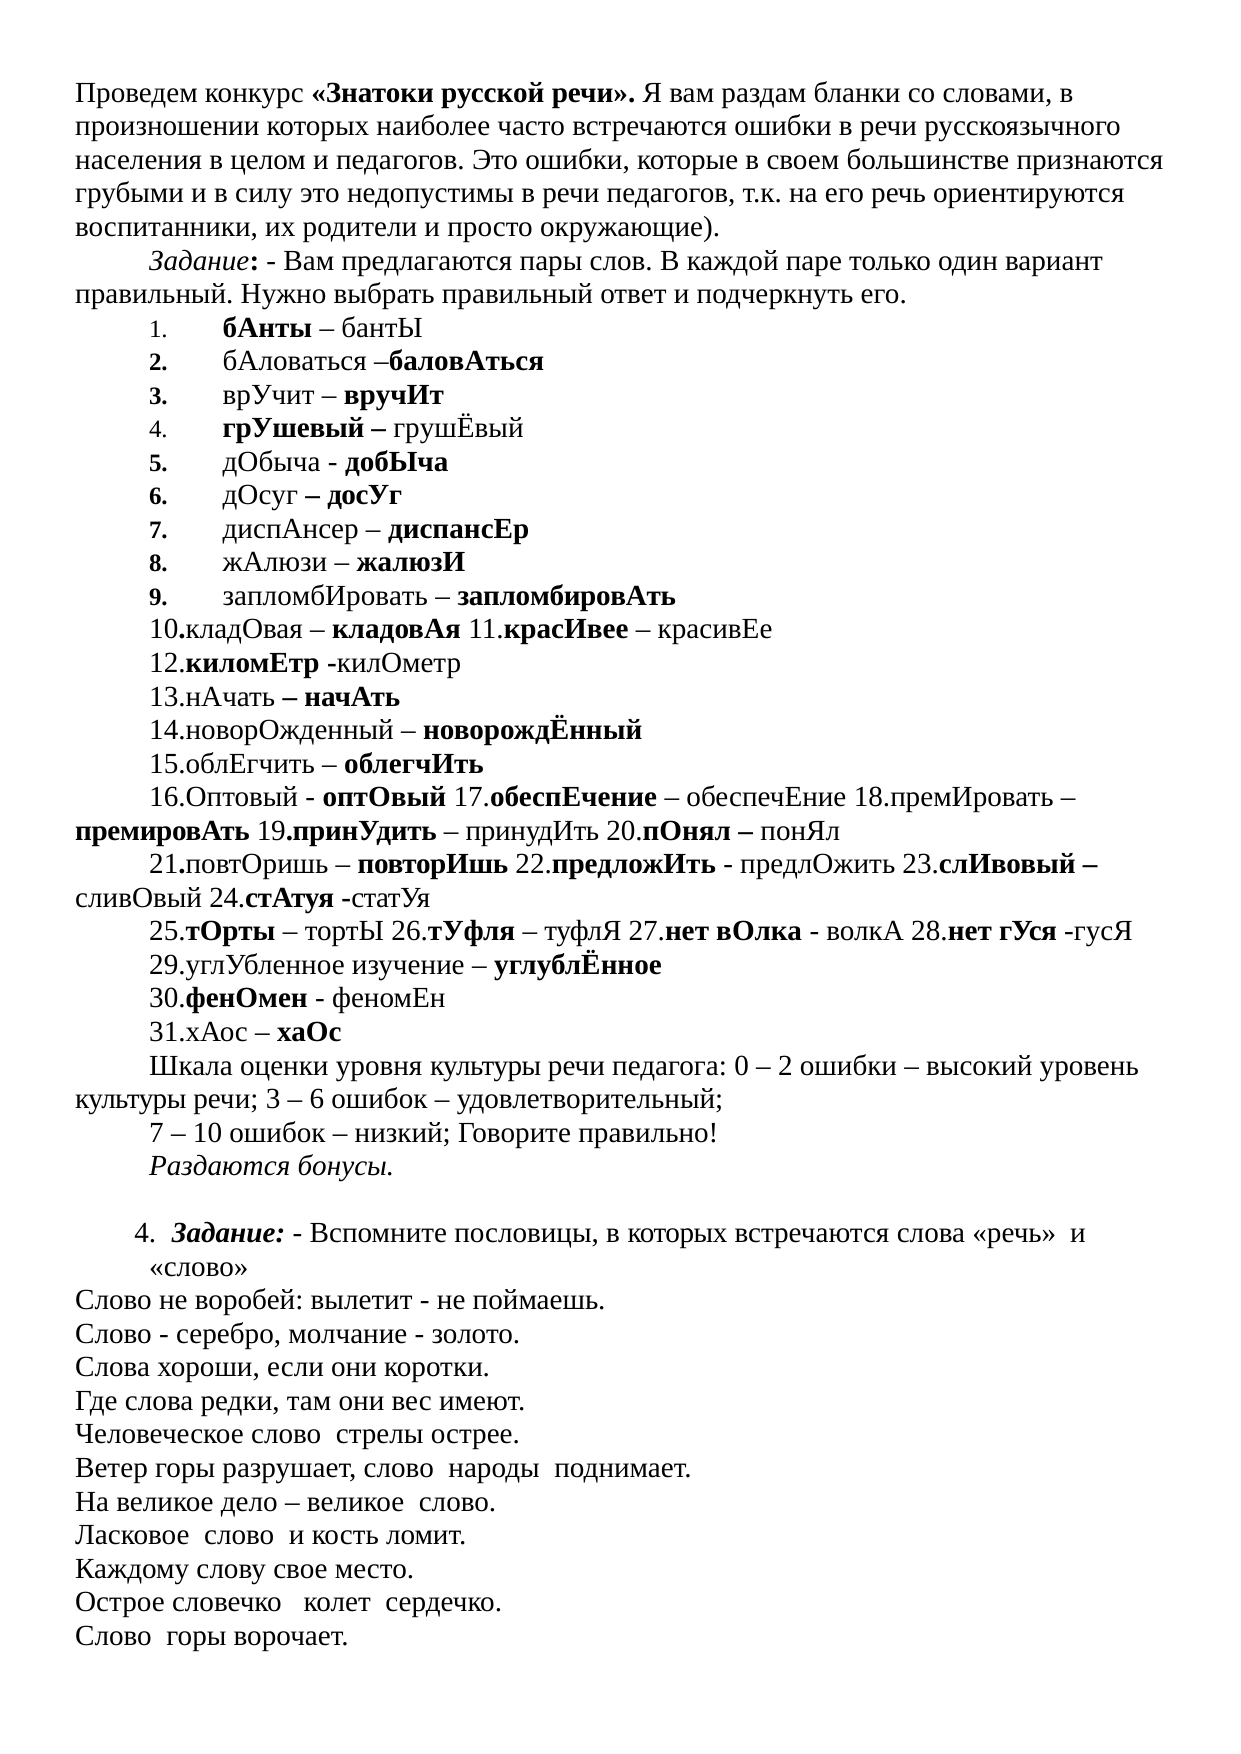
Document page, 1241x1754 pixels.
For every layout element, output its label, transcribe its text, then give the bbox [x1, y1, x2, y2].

text Слово - серебро, молчание - золото. [75, 1316, 1165, 1349]
text Слова хороши, если они коротки. [75, 1349, 1165, 1383]
list Задание: - Вспомните пословицы, в которых встречаются слова «речь» и [134, 1215, 1165, 1249]
list грУшевый – грушЁвый [75, 410, 1165, 444]
text Ветер горы разрушает, слово народы поднимает. [75, 1450, 1165, 1484]
text Где слова редки, там они вес имеют. [75, 1383, 1165, 1417]
text Слово не воробей: вылетит - не поймаешь. [75, 1282, 1165, 1316]
text Раздаются бонусы. [75, 1148, 1165, 1182]
text 31.хАос – хаОс [75, 1014, 1165, 1048]
text 15.облЕгчить – облегчИть [75, 746, 1165, 779]
list дОбыча - добЫча [75, 444, 1165, 477]
text 12.киломЕтр -килОметр [75, 645, 1165, 679]
text 29.углУбленное изучение – углублЁнное [75, 947, 1165, 981]
list бАнты – бантЫ [75, 310, 1165, 343]
list бАловаться –баловАться [75, 343, 1165, 377]
text Шкала оценки уровня культуры речи педагога: 0 – 2 ошибки – высокий уровень культуры речи; 3 – 6 ошибок – удовлетворительный; [75, 1048, 1165, 1115]
text На великое дело – великое слово. [75, 1484, 1165, 1517]
list запломбИровать – запломбировАть [75, 578, 1165, 612]
text 14.новорОжденный – новорождЁнный [75, 712, 1165, 746]
text 16.Оптовый - оптОвый 17.обеспЕчение – обеспечЕние 18.премИровать – премировАть 19.принУдить – принудИть 20.пОнял – понЯл [75, 779, 1165, 846]
text 13.нАчать – начАть [75, 679, 1165, 712]
text Задание: - Вам предлагаются пары слов. В каждой паре только один вариант правильный. Нужно выбрать правильный ответ и подчеркнуть его. [75, 243, 1165, 310]
text Человеческое слово стрелы острее. [75, 1417, 1165, 1450]
text Каждому слову свое место. [75, 1551, 1165, 1584]
list диспАнсер – диспансЕр [75, 511, 1165, 544]
text 7 – 10 ошибок – низкий; Говорите правильно! [75, 1115, 1165, 1148]
text Острое словечко колет сердечко. [75, 1584, 1165, 1618]
text 21.повтОришь – повторИшь 22.предложИть - предлОжить 23.слИвовый – сливОвый 24.стАтуя -статУя [75, 846, 1165, 913]
text Слово горы ворочает. [75, 1618, 1165, 1651]
list дОсуг – досУг [75, 477, 1165, 511]
text 10.кладОвая – кладовАя 11.красИвее – красивЕе [75, 612, 1165, 645]
list врУчит – вручИт [75, 377, 1165, 410]
text 25.тОрты – тортЫ 26.тУфля – туфлЯ 27.нет вОлка - волкА 28.нет гУся -гусЯ [75, 913, 1165, 947]
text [75, 75, 1165, 243]
list жАлюзи – жалюзИ [75, 544, 1165, 578]
text «слово» [75, 1249, 1165, 1282]
text 30.фенОмен - феномЕн [75, 981, 1165, 1014]
text Ласковое слово и кость ломит. [75, 1517, 1165, 1551]
